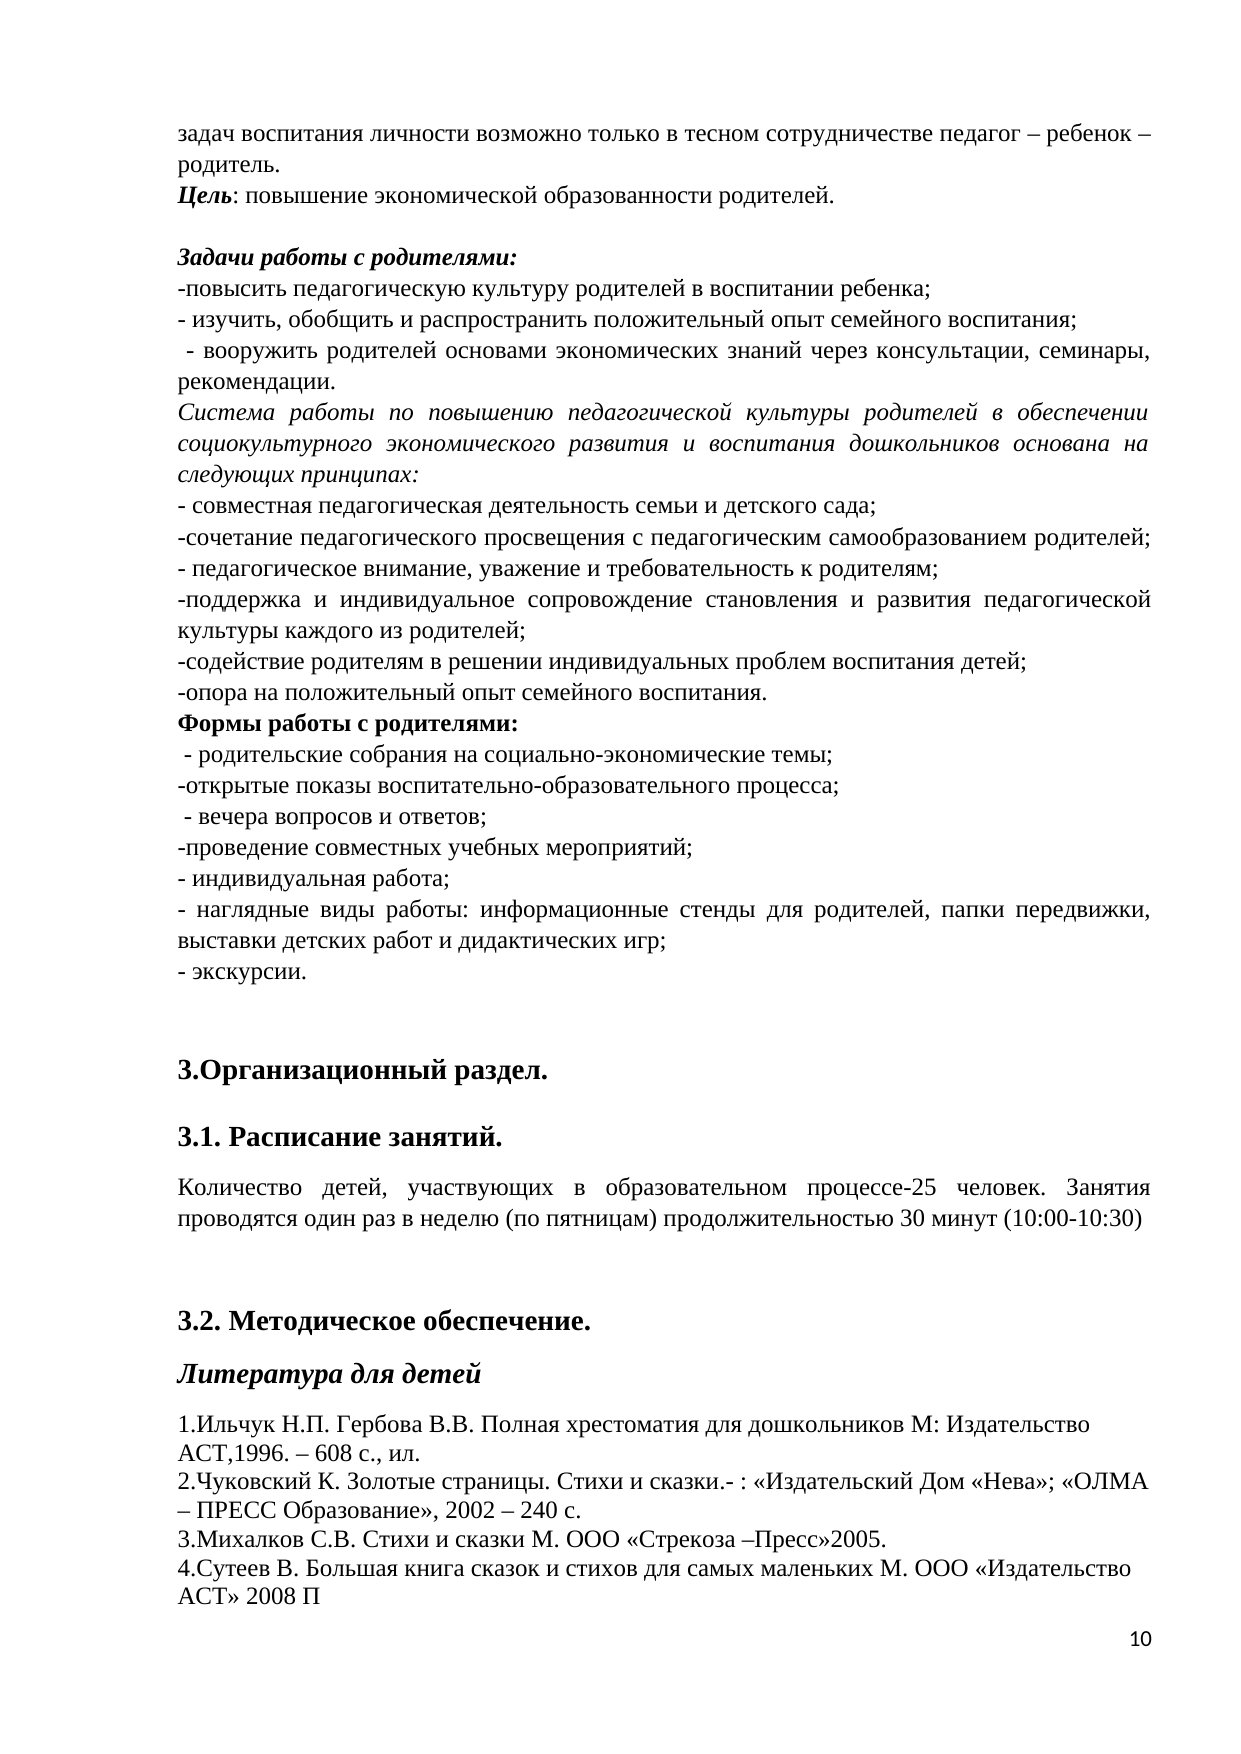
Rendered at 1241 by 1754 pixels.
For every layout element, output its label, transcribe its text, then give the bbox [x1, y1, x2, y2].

text -опора на положительный опыт семейного воспитания. [177, 677, 1152, 706]
text - наглядные виды работы: информационные стенды для родителей, папки передвижки, выставки детских работ и дидактических игр; [177, 894, 1152, 954]
text - изучить, обобщить и распространить положительный опыт семейного воспитания; [177, 304, 1152, 333]
text 3.1. Расписание занятий. [177, 1119, 1152, 1152]
text -содействие родителям в решении индивидуальных проблем воспитания детей; [177, 646, 1152, 674]
text -поддержка и индивидуальное сопровождение становления и развития педагогической культуры каждого из родителей; [177, 584, 1152, 643]
text -сочетание педагогического просвещения с педагогическим самообразованием родителей; - педагогическое внимание, уважение и требовательность к родителям; [177, 522, 1152, 581]
text - совместная педагогическая деятельность семьи и детского сада; [177, 491, 1152, 519]
text - экскурсии. [177, 956, 1152, 985]
text -проведение совместных учебных мероприятий; [177, 832, 1152, 861]
text - вечера вопросов и ответов; [177, 801, 1152, 830]
text - родительские собрания на социально-экономические темы; [177, 739, 1152, 768]
text 3.2. Методическое обеспечение. [177, 1303, 1152, 1337]
text -повысить педагогическую культуру родителей в воспитании ребенка; [177, 273, 1152, 302]
text Литература для детей [177, 1356, 1152, 1390]
text 3.Организационный раздел. [177, 1052, 1152, 1085]
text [177, 118, 1152, 178]
text - вооружить родителей основами экономических знаний через консультации, семинары, рекомендации. [177, 335, 1152, 395]
text Система работы по повышению педагогической культуры родителей в обеспечении социокультурного экономического развития и воспитания дошкольников основана на следующих принципах: [177, 397, 1152, 488]
text Цель: повышение экономической образованности родителей. [177, 180, 1152, 209]
text 1.Ильчук Н.П. Гербова В.В. Полная хрестоматия для дошкольников М: Издательство АСТ,1996. – 608 с., ил. 2.Чуковский К. Золотые страницы. Стихи и сказки.- : «Издательский Дом «Нева»; «ОЛМА – ПРЕСС Образование», 2002 – 240 с. 3.Михалков С.В. Стихи и сказки М. ООО «Стрекоза –Пресс»2005. 4.Сутеев В. Большая книга сказок и стихов для самых маленьких М. ООО «Издательство АСТ» 2008 П [177, 1409, 1152, 1610]
text Формы работы с родителями: [177, 708, 1152, 737]
text -открытые показы воспитательно-образовательного процесса; [177, 770, 1152, 799]
text Количество детей, участвующих в образовательном процессе-25 человек. Занятия проводятся один раз в неделю (по пятницам) продолжительностью 30 минут (10:00-10:30) [177, 1172, 1152, 1232]
text - индивидуальная работа; [177, 863, 1152, 892]
text Задачи работы с родителями: [177, 242, 1152, 271]
